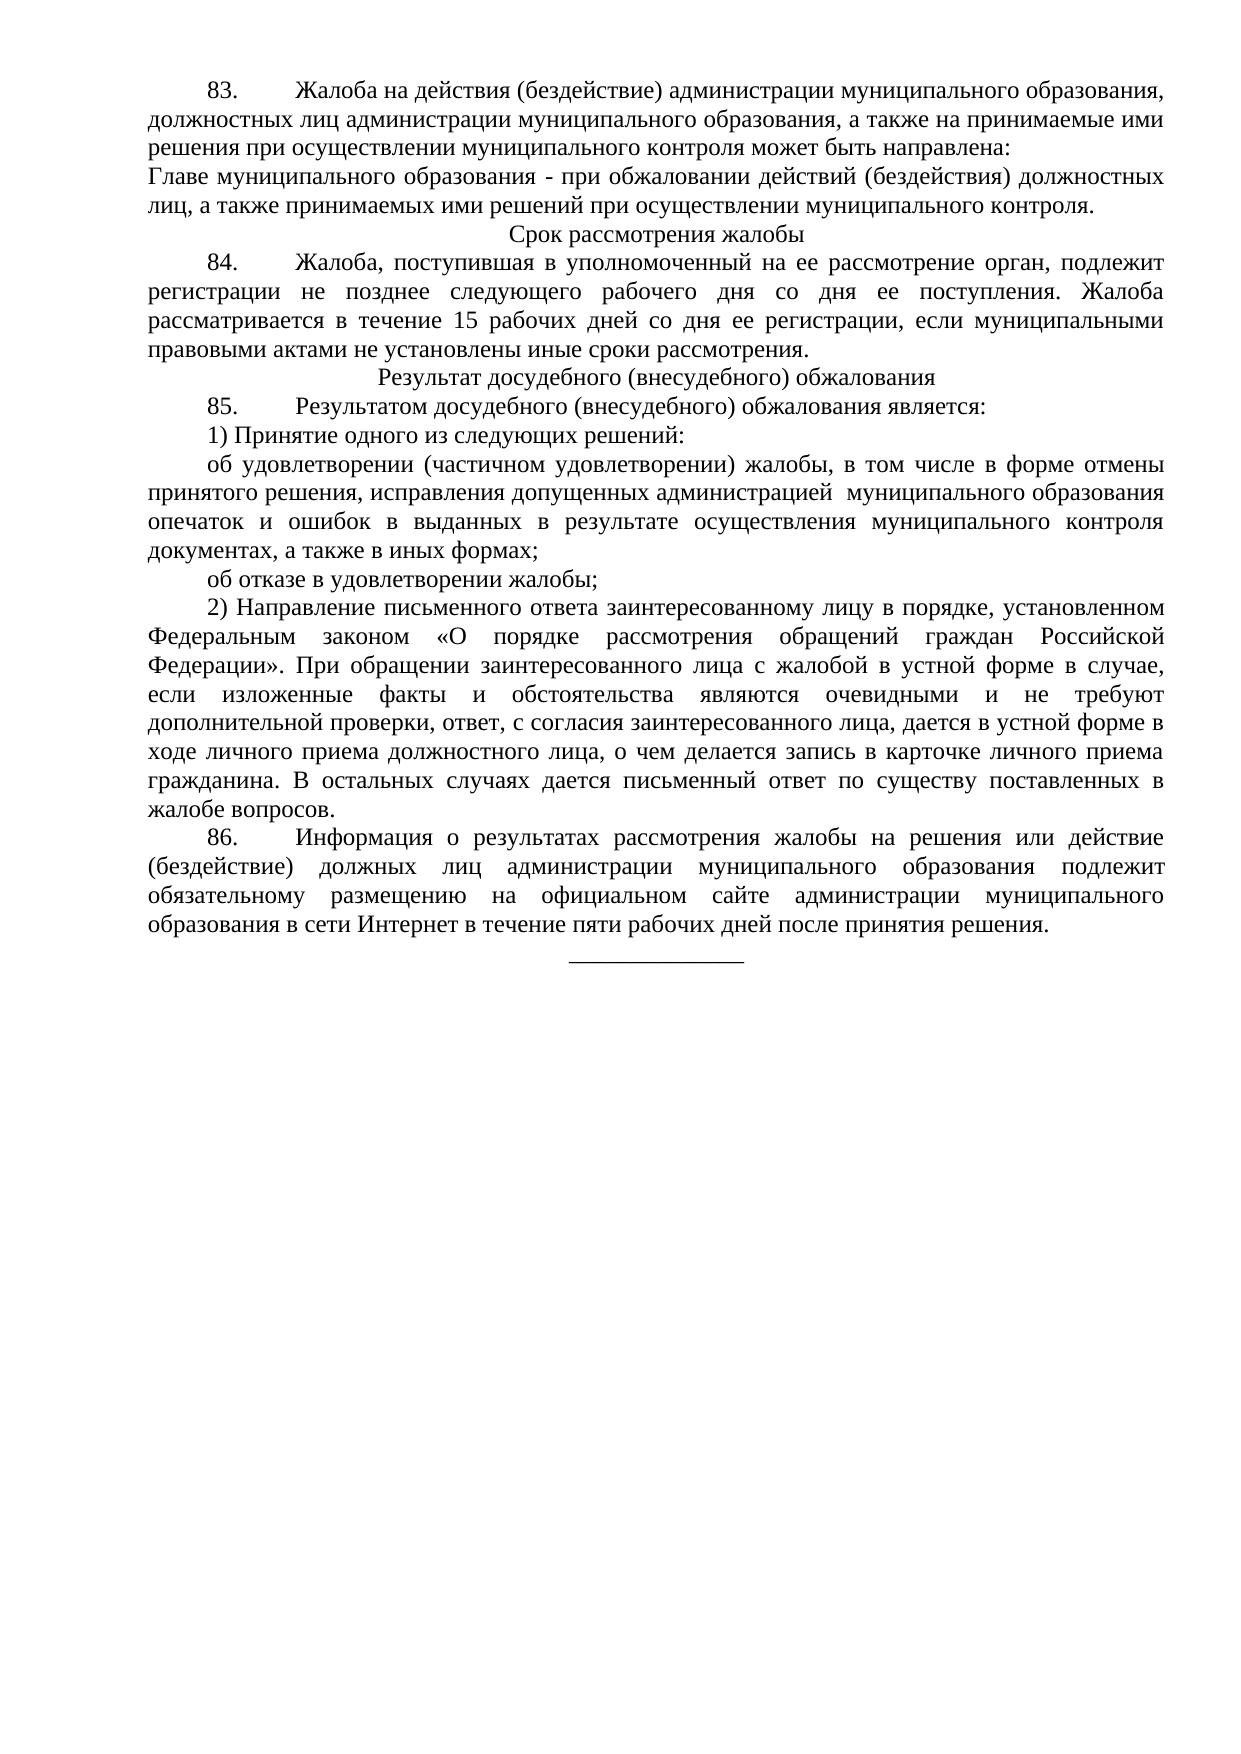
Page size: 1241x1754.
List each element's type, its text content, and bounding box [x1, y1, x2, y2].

list Жалоба на действия (бездействие) администрации муниципального образования, должностных лиц администрации муниципального образования, а также на принимаемые ими решения при осуществлении муниципального контроля может быть направлена: [148, 75, 1165, 161]
text 2) Направление письменного ответа заинтересованному лицу в порядке, установленном Федеральным законом «О порядке рассмотрения обращений граждан Российской Федерации». При обращении заинтересованного лица с жалобой в устной форме в случае, если изложенные факты и обстоятельства являются очевидными и не требуют дополнительной проверки, ответ, с согласия заинтересованного лица, дается в устной форме в ходе личного приема должностного лица, о чем делается запись в карточке личного приема гражданина. В остальных случаях дается письменный ответ по существу поставленных в жалобе вопросов. [148, 592, 1165, 822]
list Результатом досудебного (внесудебного) обжалования является: [148, 391, 1165, 420]
list Жалоба, поступившая в уполномоченный на ее рассмотрение орган, подлежит регистрации не позднее следующего рабочего дня со дня ее поступления. Жалоба рассматривается в течение 15 рабочих дней со дня ее регистрации, если муниципальными правовыми актами не установлены иные сроки рассмотрения. [148, 247, 1165, 362]
text об удовлетворении (частичном удовлетворении) жалобы, в том числе в форме отмены принятого решения, исправления допущенных администрацией муниципального образования опечаток и ошибок в выданных в результате осуществления муниципального контроля документах, а также в иных формах; [148, 449, 1165, 564]
text Срок рассмотрения жалобы [148, 219, 1165, 247]
text ______________ [148, 937, 1165, 966]
text 1) Принятие одного из следующих решений: [148, 420, 1165, 449]
text Результат досудебного (внесудебного) обжалования [148, 362, 1165, 391]
list Информация о результатах рассмотрения жалобы на решения или действие (бездействие) должных лиц администрации муниципального образования подлежит обязательному размещению на официальном сайте администрации муниципального образования в сети Интернет в течение пяти рабочих дней после принятия решения. [148, 822, 1165, 937]
text Главе муниципального образования - при обжаловании действий (бездействия) должностных лиц, а также принимаемых ими решений при осуществлении муниципального контроля. [148, 161, 1165, 219]
text об отказе в удовлетворении жалобы; [148, 564, 1165, 592]
